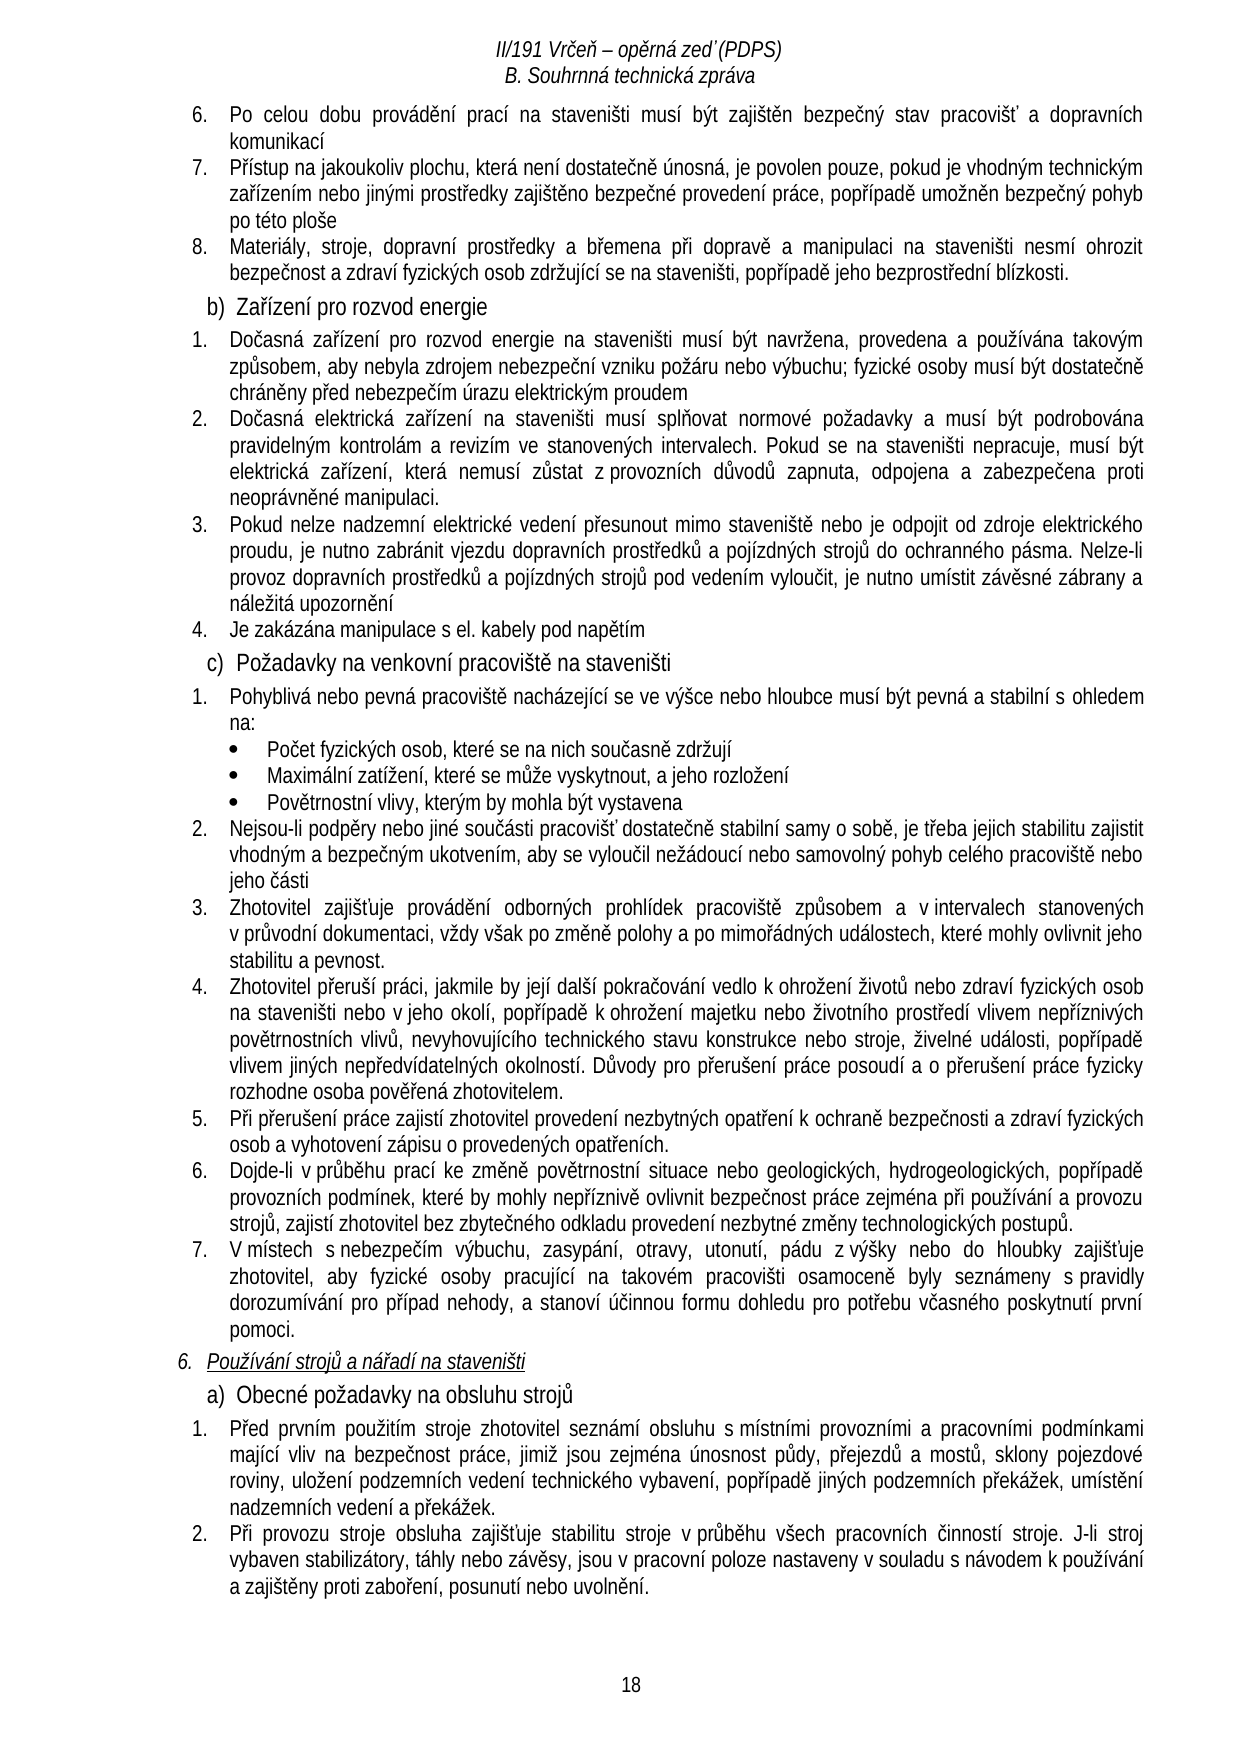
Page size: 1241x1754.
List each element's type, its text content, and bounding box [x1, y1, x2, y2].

list Při provozu stroje obsluha zajišťuje stabilitu stroje v průběhu všech pracovních činností stroje. J-li stroj vybaven stabilizátory, táhly nebo závěsy, jsou v pracovní poloze nastaveny v souladu s návodem k používání a zajištěny proti zaboření, posunutí nebo uvolnění. [192, 1520, 1144, 1599]
list Po celou dobu provádění prací na staveništi musí být zajištěn bezpečný stav pracovišť a dopravních komunikací [192, 101, 1144, 154]
list Dojde-li v průběhu prací ke změně povětrnostní situace nebo geologických, hydrogeologických, popřípadě provozních podmínek, které by mohly nepříznivě ovlivnit bezpečnost práce zejména při používání a provozu strojů, zajistí zhotovitel bez zbytečného odkladu provedení nezbytné změny technologických postupů. [192, 1157, 1144, 1236]
list Zhotovitel zajišťuje provádění odborných prohlídek pracoviště způsobem a v intervalech stanovených v průvodní dokumentaci, vždy však po změně polohy a po mimořádných událostech, které mohly ovlivnit jeho stabilitu a pevnost. [192, 894, 1144, 973]
list Přístup na jakoukoliv plochu, která není dostatečně únosná, je povolen pouze, pokud je vhodným technickým zařízením nebo jinými prostředky zajištěno bezpečné provedení práce, popřípadě umožněn bezpečný pohyb po této ploše [192, 154, 1144, 233]
list V místech s nebezpečím výbuchu, zasypání, otravy, utonutí, pádu z výšky nebo do hloubky zajišťuje zhotovitel, aby fyzické osoby pracující na takovém pracovišti osamoceně byly seznámeny s pravidly dorozumívání pro případ nehody, a stanoví účinnou formu dohledu pro potřebu včasného poskytnutí první pomoci. [192, 1236, 1144, 1342]
list Povětrnostní vlivy, kterým by mohla být vystavena [229, 788, 1144, 815]
list Dočasná zařízení pro rozvod energie na staveništi musí být navržena, provedena a používána takovým způsobem, aby nebyla zdrojem nebezpeční vzniku požáru nebo výbuchu; fyzické osoby musí být dostatečně chráněny před nebezpečím úrazu elektrickým proudem [192, 326, 1144, 405]
list Pokud nelze nadzemní elektrické vedení přesunout mimo staveniště nebo je odpojit od zdroje elektrického proudu, je nutno zabránit vjezdu dopravních prostředků a pojízdných strojů do ochranného pásma. Nelze-li provoz dopravních prostředků a pojízdných strojů pod vedením vyloučit, je nutno umístit závěsné zábrany a náležitá upozornění [192, 511, 1144, 616]
list Pohyblivá nebo pevná pracoviště nacházející se ve výšce nebo hloubce musí být pevná a stabilní s ohledem na: [192, 683, 1144, 736]
text Používání strojů a nářadí na staveništi [177, 1348, 1144, 1374]
text Obecné požadavky na obsluhu strojů [207, 1380, 1144, 1409]
list Zhotovitel přeruší práci, jakmile by její další pokračování vedlo k ohrožení životů nebo zdraví fyzických osob na staveništi nebo v jeho okolí, popřípadě k ohrožení majetku nebo životního prostředí vlivem nepříznivých povětrnostních vlivů, nevyhovujícího technického stavu konstrukce nebo stroje, živelné události, popřípadě vlivem jiných nepředvídatelných okolností. Důvody pro přerušení práce posoudí a o přerušení práce fyzicky rozhodne osoba pověřená zhotovitelem. [192, 973, 1144, 1105]
list Dočasná elektrická zařízení na staveništi musí splňovat normové požadavky a musí být podrobována pravidelným kontrolám a revizím ve stanovených intervalech. Pokud se na staveništi nepracuje, musí být elektrická zařízení, která nemusí zůstat z provozních důvodů zapnuta, odpojena a zabezpečena proti neoprávněné manipulaci. [192, 405, 1144, 511]
list Při přerušení práce zajistí zhotovitel provedení nezbytných opatření k ochraně bezpečnosti a zdraví fyzických osob a vyhotovení zápisu o provedených opatřeních. [192, 1105, 1144, 1157]
list Nejsou-li podpěry nebo jiné součásti pracovišť dostatečně stabilní samy o sobě, je třeba jejich stabilitu zajistit vhodným a bezpečným ukotvením, aby se vyloučil nežádoucí nebo samovolný pohyb celého pracoviště nebo jeho části [192, 815, 1144, 894]
list Je zakázána manipulace s el. kabely pod napětím [192, 616, 1144, 642]
list Před prvním použitím stroje zhotovitel seznámí obsluhu s místními provozními a pracovními podmínkami mající vliv na bezpečnost práce, jimiž jsou zejména únosnost půdy, přejezdů a mostů, sklony pojezdové roviny, uložení podzemních vedení technického vybavení, popřípadě jiných podzemních překážek, umístění nadzemních vedení a překážek. [192, 1415, 1144, 1520]
list Maximální zatížení, které se může vyskytnout, a jeho rozložení [229, 762, 1144, 788]
list Počet fyzických osob, které se na nich současně zdržují [229, 736, 1144, 762]
text Zařízení pro rozvod energie [207, 292, 1144, 320]
text Požadavky na venkovní pracoviště na staveništi [207, 648, 1144, 677]
list Materiály, stroje, dopravní prostředky a břemena při dopravě a manipulaci na staveništi nesmí ohrozit bezpečnost a zdraví fyzických osob zdržující se na staveništi, popřípadě jeho bezprostřední blízkosti. [192, 233, 1144, 286]
